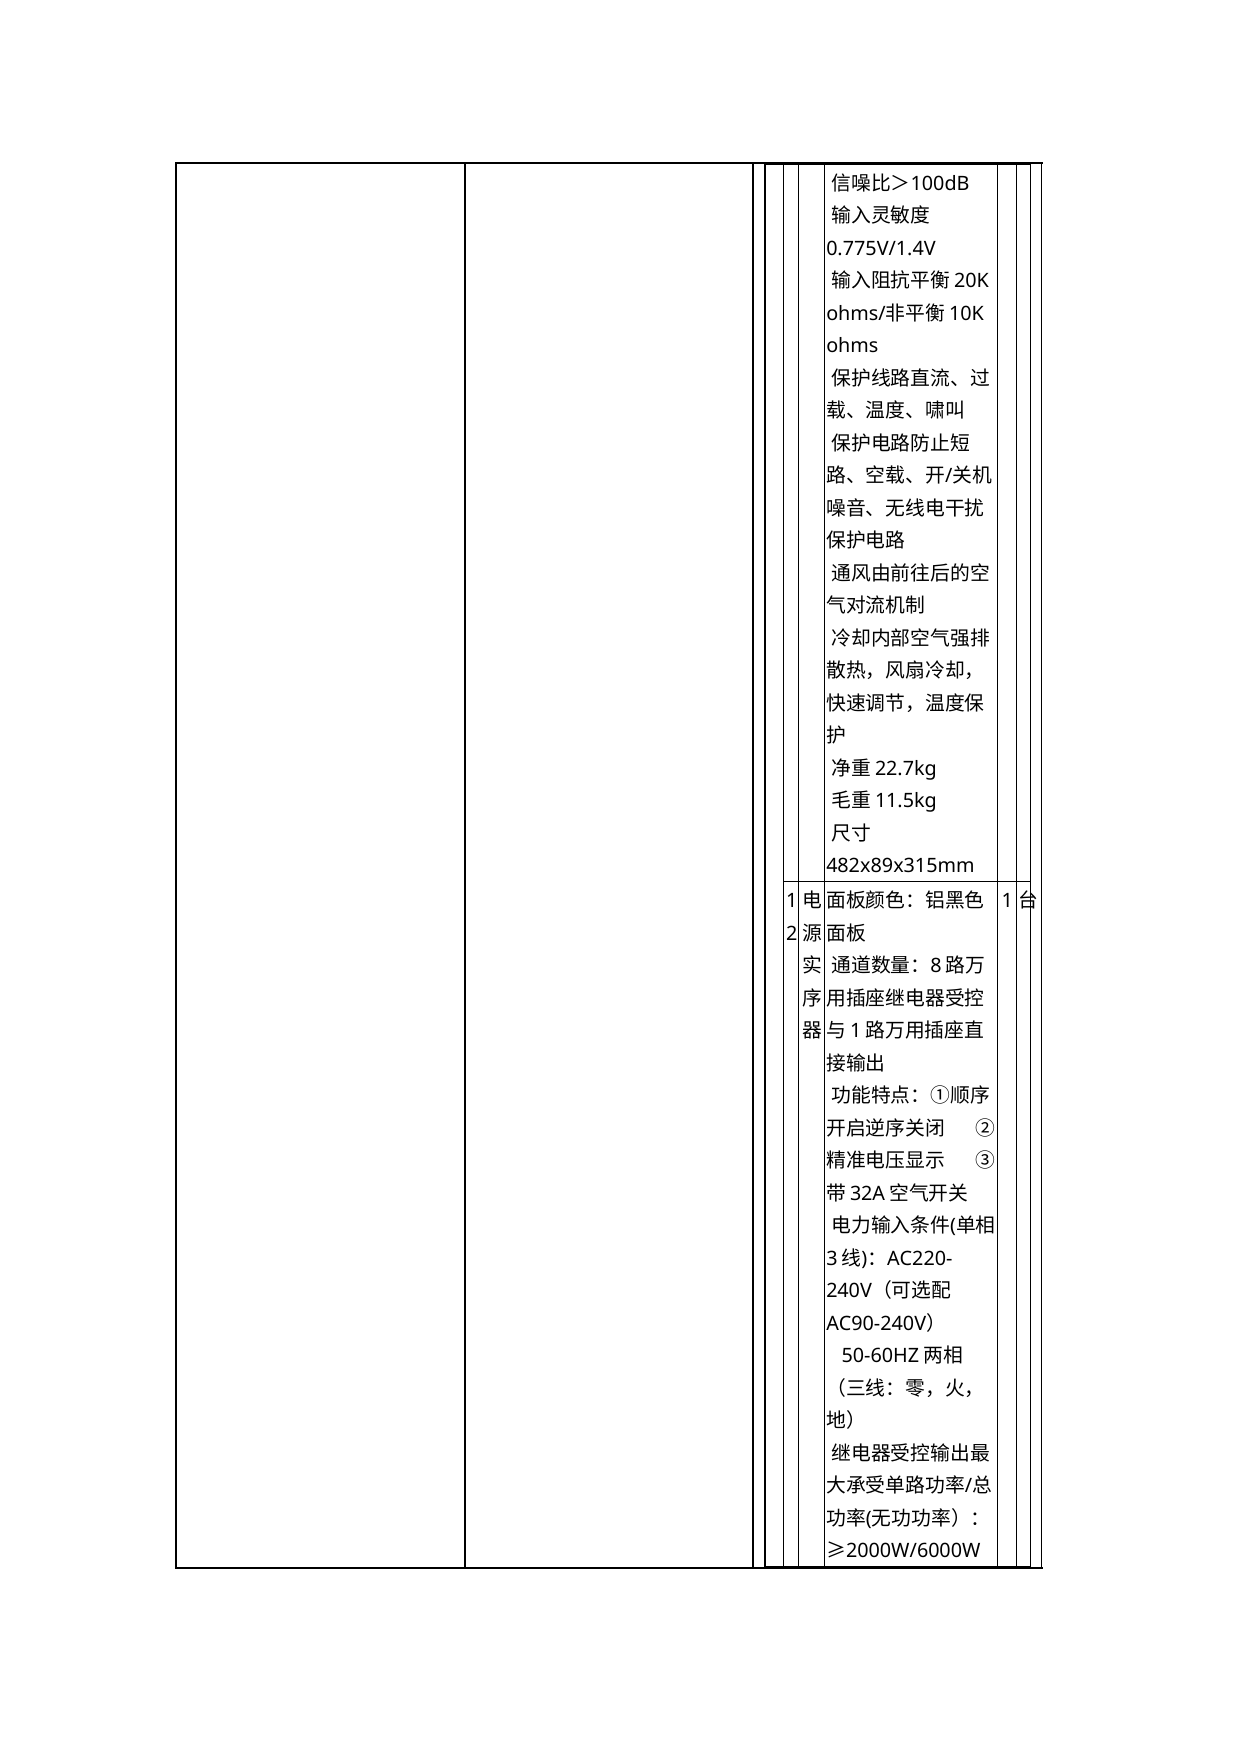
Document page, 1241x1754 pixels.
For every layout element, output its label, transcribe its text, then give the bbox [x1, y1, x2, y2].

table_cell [1031, 164, 1041, 1567]
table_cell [998, 165, 1016, 881]
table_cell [825, 165, 997, 881]
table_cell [825, 882, 997, 1566]
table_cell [784, 165, 798, 881]
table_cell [799, 165, 824, 881]
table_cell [1017, 882, 1030, 1566]
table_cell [1017, 165, 1030, 881]
table_cell [466, 164, 752, 1567]
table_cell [998, 882, 1016, 1566]
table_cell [754, 164, 764, 1567]
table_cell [784, 882, 798, 1566]
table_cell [799, 882, 824, 1566]
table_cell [766, 165, 783, 1566]
table_cell 1 [177, 164, 464, 1567]
